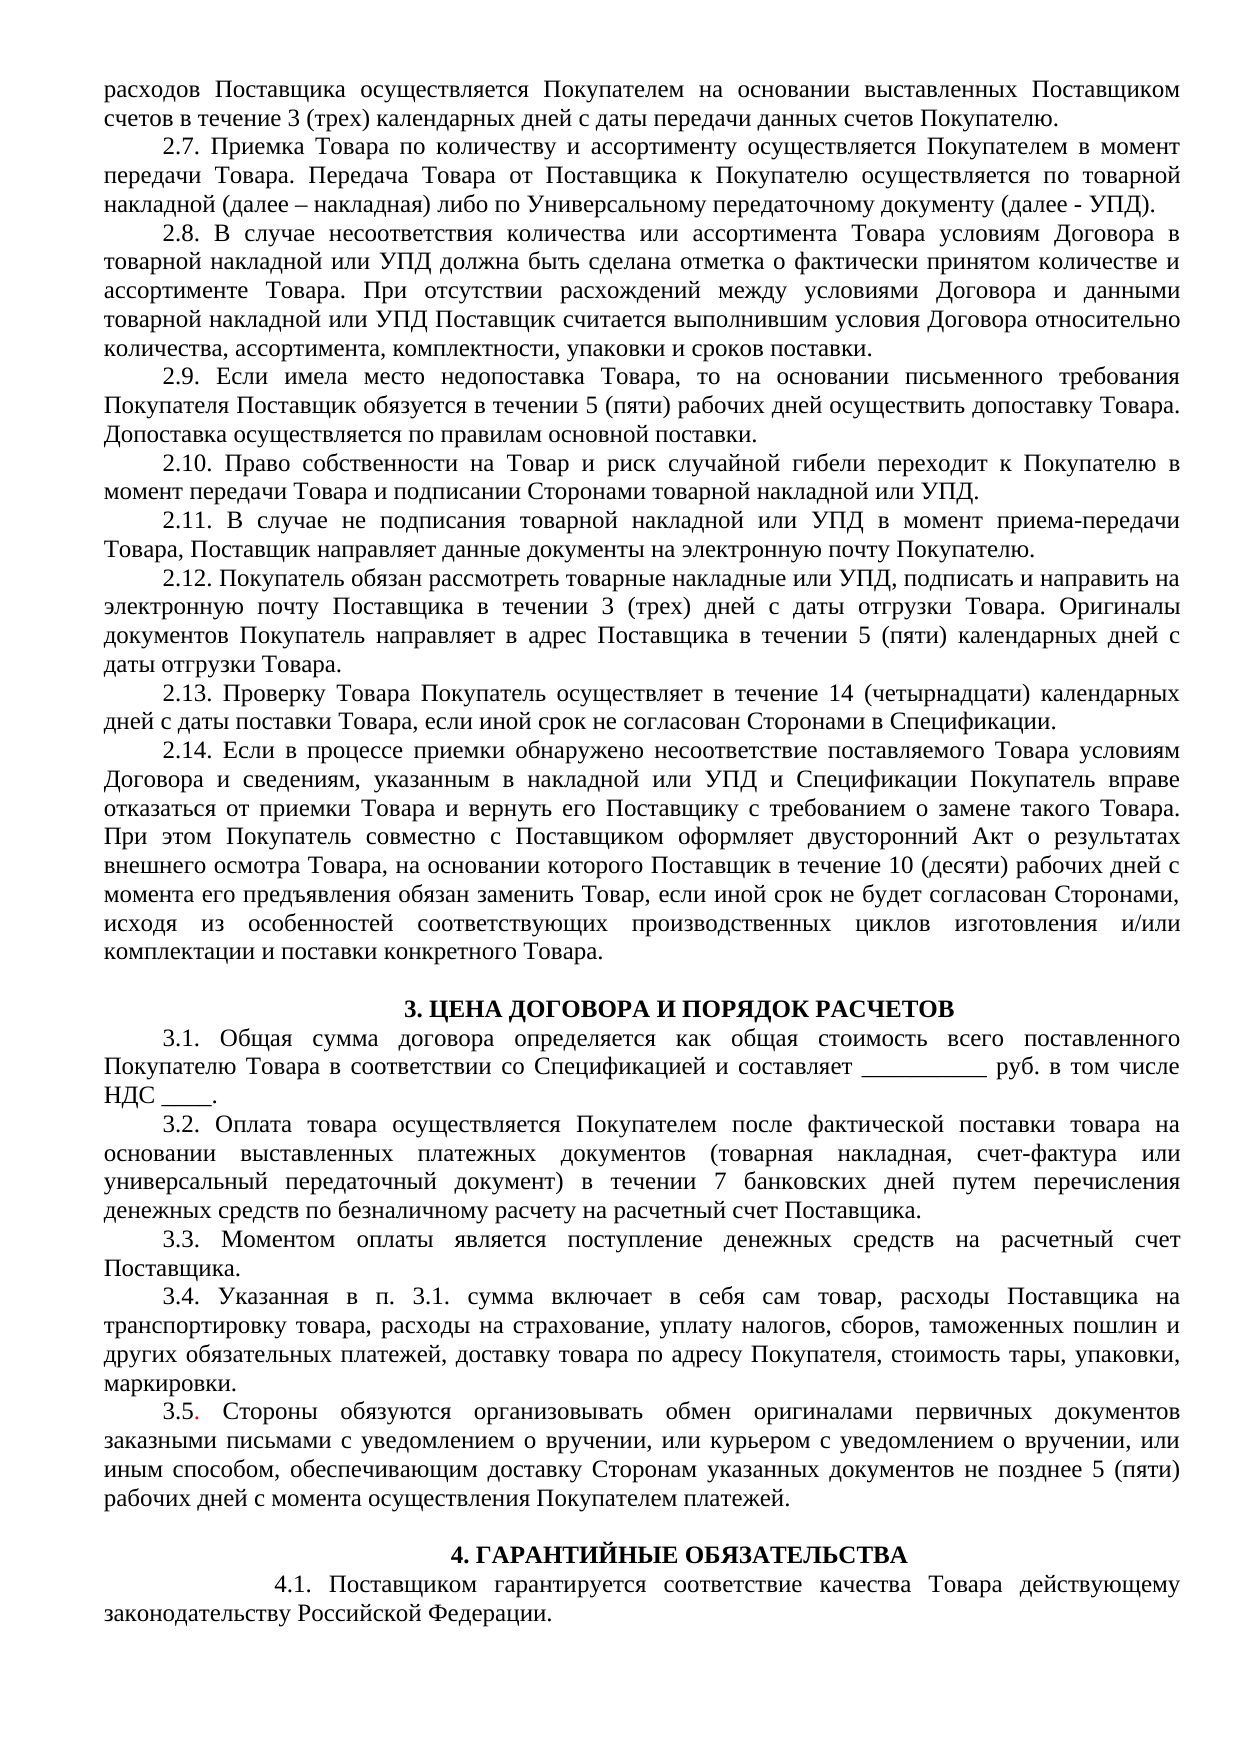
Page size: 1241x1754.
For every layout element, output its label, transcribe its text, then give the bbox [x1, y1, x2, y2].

text 2.9. Если имела место недопоставка Товара, то на основании письменного требования Покупателя Поставщик обязуется в течении 5 (пяти) рабочих дней осуществить допоставку Товара. Допоставка осуществляется по правилам основной поставки. [103, 361, 1181, 448]
text 2.12. Покупатель обязан рассмотреть товарные накладные или УПД, подписать и направить на электронную почту Поставщика в течении 3 (трех) дней с даты отгрузки Товара. Оригиналы документов Покупатель направляет в адрес Поставщика в течении 5 (пяти) календарных дней с даты отгрузки Товара. [103, 563, 1181, 678]
text 3.1. Общая сумма договора определяется как общая стоимость всего поставленного Покупателю Товара в соответствии со Спецификацией и составляет __________ руб. в том числе НДС ____. [103, 1023, 1181, 1109]
text 2.7. Приемка Товара по количеству и ассортименту осуществляется Покупателем в момент передачи Товара. Передача Товара от Поставщика к Покупателю осуществляется по товарной накладной (далее – накладная) либо по Универсальному передаточному документу (далее - УПД). [103, 131, 1181, 218]
text 3. ЦЕНА ДОГОВОРА И ПОРЯДОК РАСЧЕТОВ [103, 994, 1181, 1023]
text 2.8. В случае несоответствия количества или ассортимента Товара условиям Договора в товарной накладной или УПД должна быть сделана отметка о фактически принятом количестве и ассортименте Товара. При отсутствии расхождений между условиями Договора и данными товарной накладной или УПД Поставщик считается выполнившим условия Договора относительно количества, ассортимента, комплектности, упаковки и сроков поставки. [103, 218, 1181, 361]
text 3.2. Оплата товара осуществляется Покупателем после фактической поставки товара на основании выставленных платежных документов (товарная накладная, счет-фактура или универсальный передаточный документ) в течении 7 банковских дней путем перечисления денежных средств по безналичному расчету на расчетный счет Поставщика. [103, 1109, 1181, 1224]
text 3.5. Стороны обязуются организовывать обмен оригиналами первичных документов заказными письмами с уведомлением о вручении, или курьером с уведомлением о вручении, или иным способом, обеспечивающим доставку Сторонам указанных документов не позднее 5 (пяти) рабочих дней с момента осуществления Покупателем платежей. [103, 1396, 1181, 1511]
text 4.1. Поставщиком гарантируется соответствие качества Товара действующему законодательству Российской Федерации. [103, 1569, 1181, 1626]
text 3.4. Указанная в п. 3.1. сумма включает в себя сам товар, расходы Поставщика на транспортировку товара, расходы на страхование, уплату налогов, сборов, таможенных пошлин и других обязательных платежей, доставку товара по адресу Покупателя, стоимость тары, упаковки, маркировки. [103, 1281, 1181, 1396]
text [103, 74, 1181, 131]
text 3.3. Моментом оплаты является поступление денежных средств на расчетный счет Поставщика. [103, 1224, 1181, 1281]
text 4. ГАРАНТИЙНЫЕ ОБЯЗАТЕЛЬСТВА [103, 1540, 1181, 1569]
text 2.10. Право собственности на Товар и риск случайной гибели переходит к Покупателю в момент передачи Товара и подписании Сторонами товарной накладной или УПД. [103, 448, 1181, 505]
text 2.14. Если в процессе приемки обнаружено несоответствие поставляемого Товара условиям Договора и сведениям, указанным в накладной или УПД и Спецификации Покупатель вправе отказаться от приемки Товара и вернуть его Поставщику с требованием о замене такого Товара. При этом Покупатель совместно с Поставщиком оформляет двусторонний Акт о результатах внешнего осмотра Товара, на основании которого Поставщик в течение 10 (десяти) рабочих дней с момента его предъявления обязан заменить Товар, если иной срок не будет согласован Сторонами, исходя из особенностей соответствующих производственных циклов изготовления и/или комплектации и поставки конкретного Товара. [103, 735, 1181, 965]
text 2.13. Проверку Товара Покупатель осуществляет в течение 14 (четырнадцати) календарных дней с даты поставки Товара, если иной срок не согласован Сторонами в Спецификации. [103, 678, 1181, 735]
text 2.11. В случае не подписания товарной накладной или УПД в момент приема-передачи Товара, Поставщик направляет данные документы на электронную почту Покупателю. [103, 505, 1181, 563]
